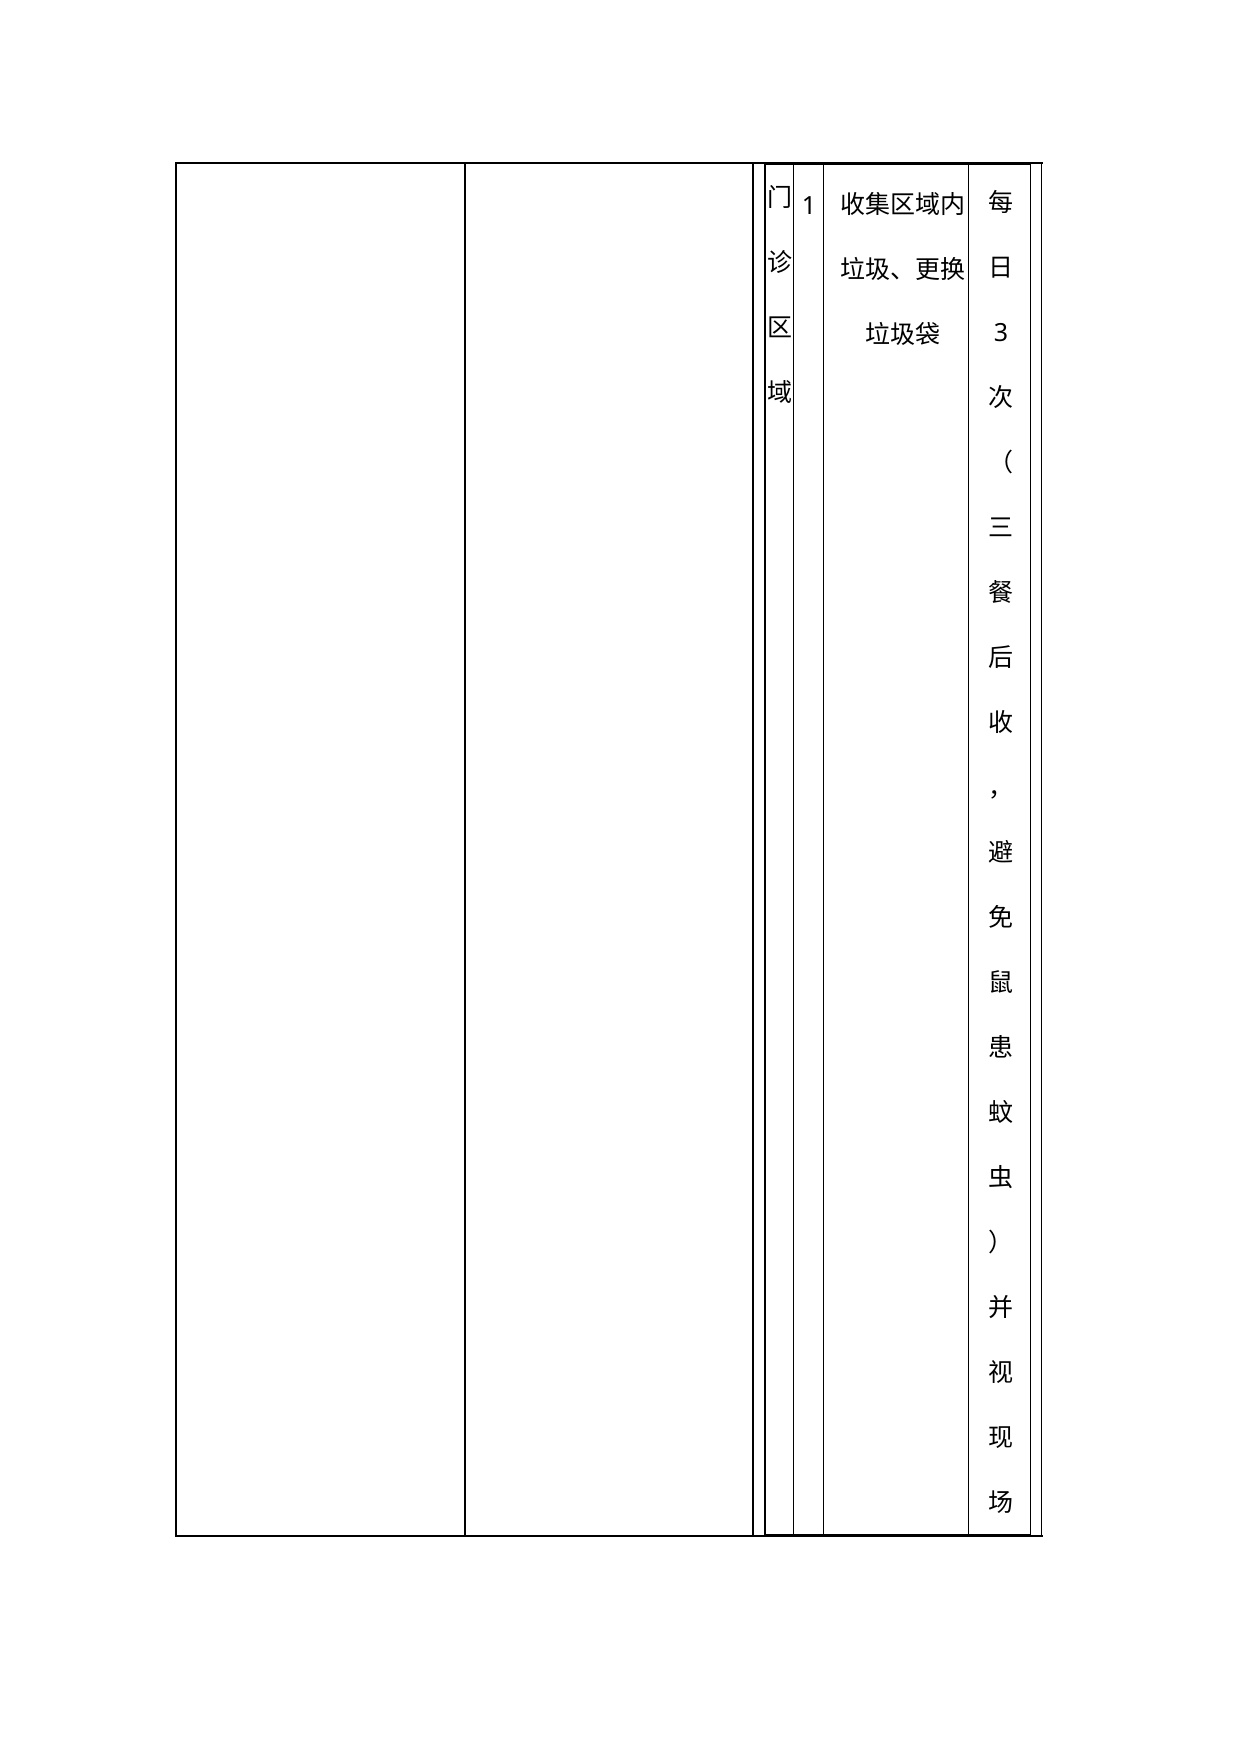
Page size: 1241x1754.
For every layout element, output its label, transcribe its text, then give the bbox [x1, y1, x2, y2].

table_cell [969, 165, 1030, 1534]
table_cell 4 [177, 164, 464, 1535]
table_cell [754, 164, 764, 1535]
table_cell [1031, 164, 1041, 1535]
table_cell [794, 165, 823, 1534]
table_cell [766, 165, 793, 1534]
table_cell [466, 164, 752, 1535]
